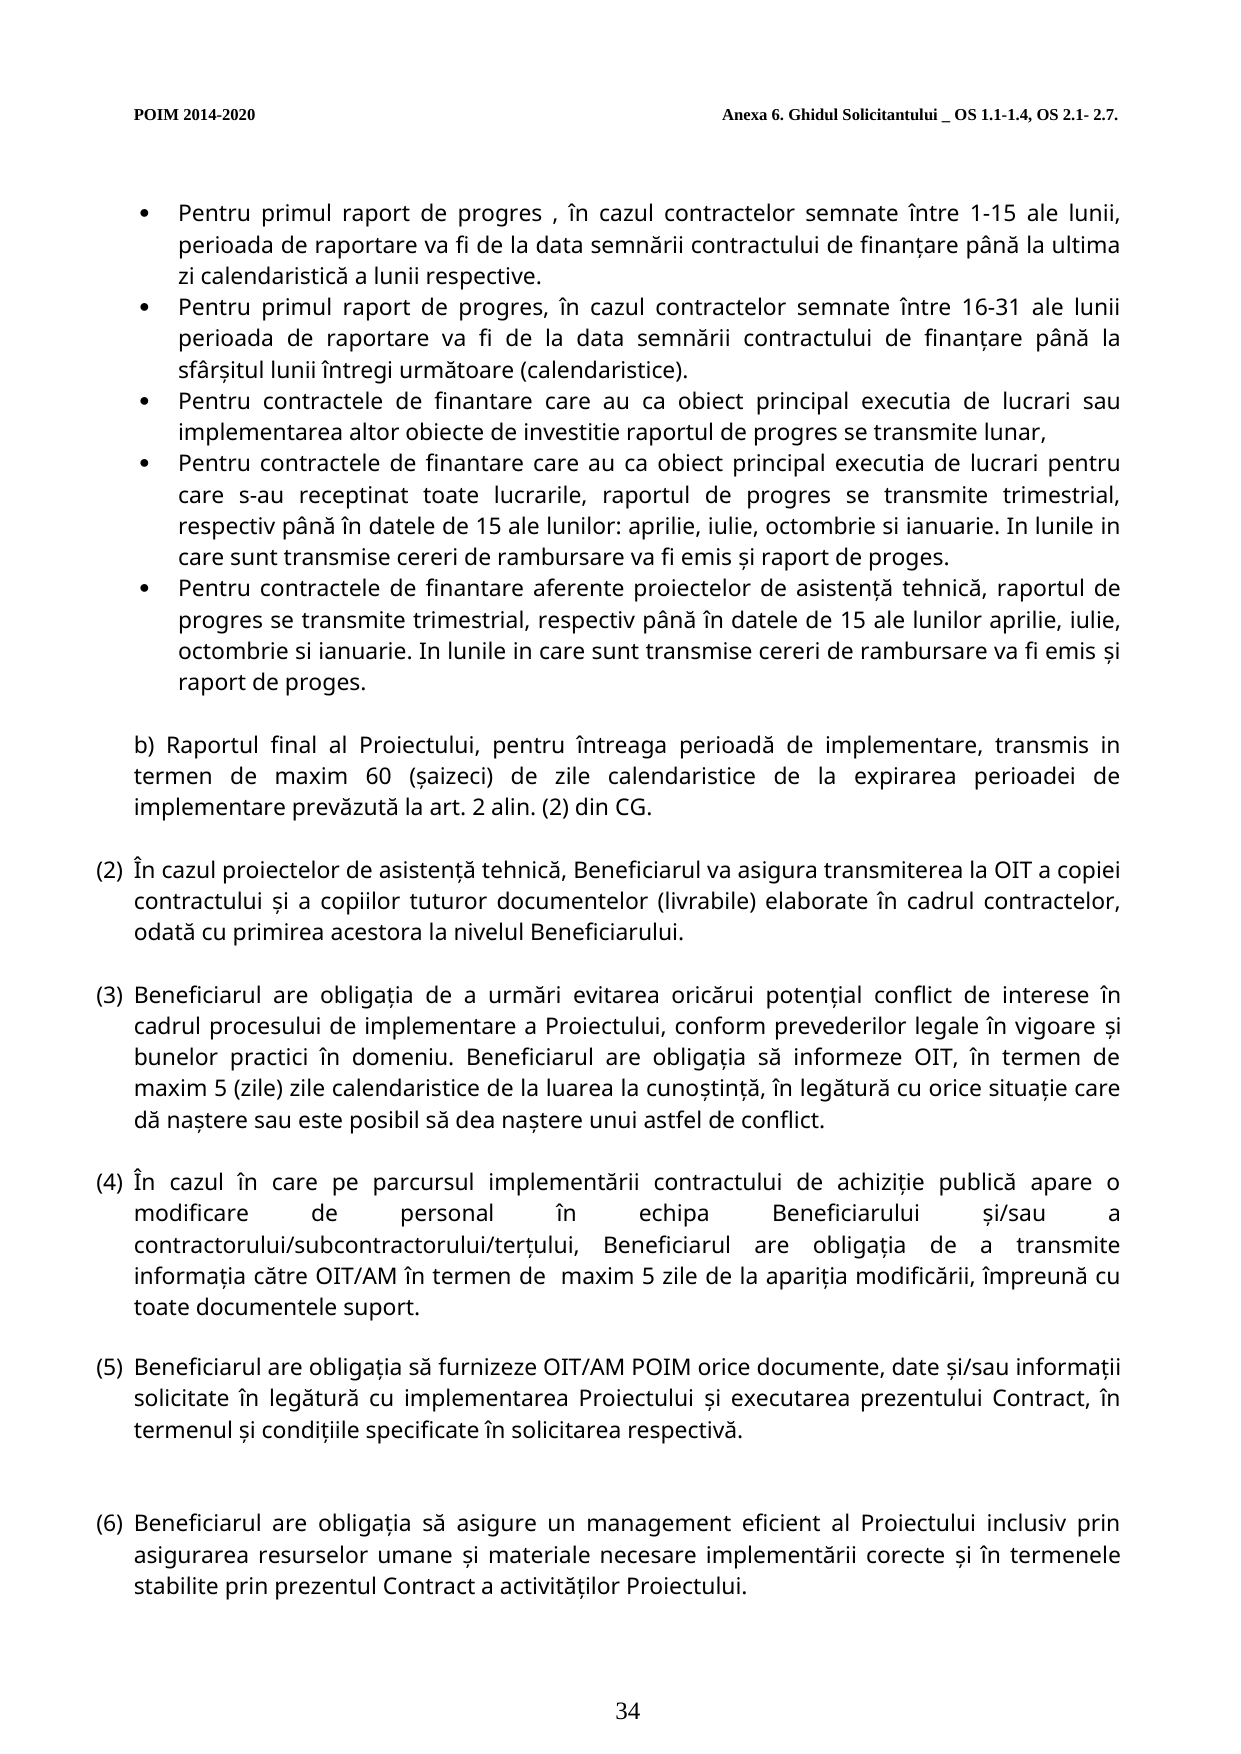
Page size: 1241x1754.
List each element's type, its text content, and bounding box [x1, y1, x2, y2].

list Beneficiarul are obligația să furnizeze OIT/AM POIM orice documente, date și/sau informații solicitate în legătură cu implementarea Proiectului și executarea prezentului Contract, în termenul și condițiile specificate în solicitarea respectivă. [96, 1351, 1122, 1445]
list Pentru contractele de finantare care au ca obiect principal executia de lucrari pentru care s-au receptinat toate lucrarile, raportul de progres se transmite trimestrial, respectiv până în datele de 15 ale lunilor: aprilie, iulie, octombrie si ianuarie. In lunile in care sunt transmise cereri de rambursare va fi emis și raport de proges. [140, 447, 1122, 572]
list Beneficiarul are obligația să asigure un management eficient al Proiectului inclusiv prin asigurarea resurselor umane și materiale necesare implementării corecte și în termenele stabilite prin prezentul Contract a activităților Proiectului. [96, 1507, 1122, 1601]
list Beneficiarul are obligația de a urmări evitarea oricărui potenţial conflict de interese în cadrul procesului de implementare a Proiectului, conform prevederilor legale în vigoare și bunelor practici în domeniu. Beneficiarul are obligația să informeze OIT, în termen de maxim 5 (zile) zile calendaristice de la luarea la cunoștință, în legătură cu orice situație care dă naștere sau este posibil să dea naștere unui astfel de conflict. [96, 978, 1122, 1135]
list Pentru contractele de finantare aferente proiectelor de asistență tehnică, raportul de progres se transmite trimestrial, respectiv până în datele de 15 ale lunilor aprilie, iulie, octombrie si ianuarie. In lunile in care sunt transmise cereri de rambursare va fi emis și raport de proges. [140, 572, 1122, 697]
list În cazul în care pe parcursul implementării contractului de achiziție publică apare o modificare de personal în echipa Beneficiarului și/sau a contractorului/subcontractorului/terțului, Beneficiarul are obligația de a transmite informația către OIT/AM în termen de maxim 5 zile de la apariția modificării, împreună cu toate documentele suport. [96, 1166, 1122, 1322]
list Pentru primul raport de progres , în cazul contractelor semnate între 1-15 ale lunii, perioada de raportare va fi de la data semnării contractului de finanțare până la ultima zi calendaristică a lunii respective. [140, 197, 1122, 291]
list În cazul proiectelor de asistență tehnică, Beneficiarul va asigura transmiterea la OIT a copiei contractului și a copiilor tuturor documentelor (livrabile) elaborate în cadrul contractelor, odată cu primirea acestora la nivelul Beneficiarului. [96, 853, 1122, 947]
text b) Raportul final al Proiectului, pentru întreaga perioadă de implementare, transmis in termen de maxim 60 (şaizeci) de zile calendaristice de la expirarea perioadei de implementare prevăzută la art. 2 alin. (2) din CG. [133, 728, 1122, 822]
list Pentru contractele de finantare care au ca obiect principal executia de lucrari sau implementarea altor obiecte de investitie raportul de progres se transmite lunar, [140, 385, 1122, 447]
list Pentru primul raport de progres, în cazul contractelor semnate între 16-31 ale lunii perioada de raportare va fi de la data semnării contractului de finanțare până la sfârșitul lunii întregi următoare (calendaristice). [140, 291, 1122, 385]
